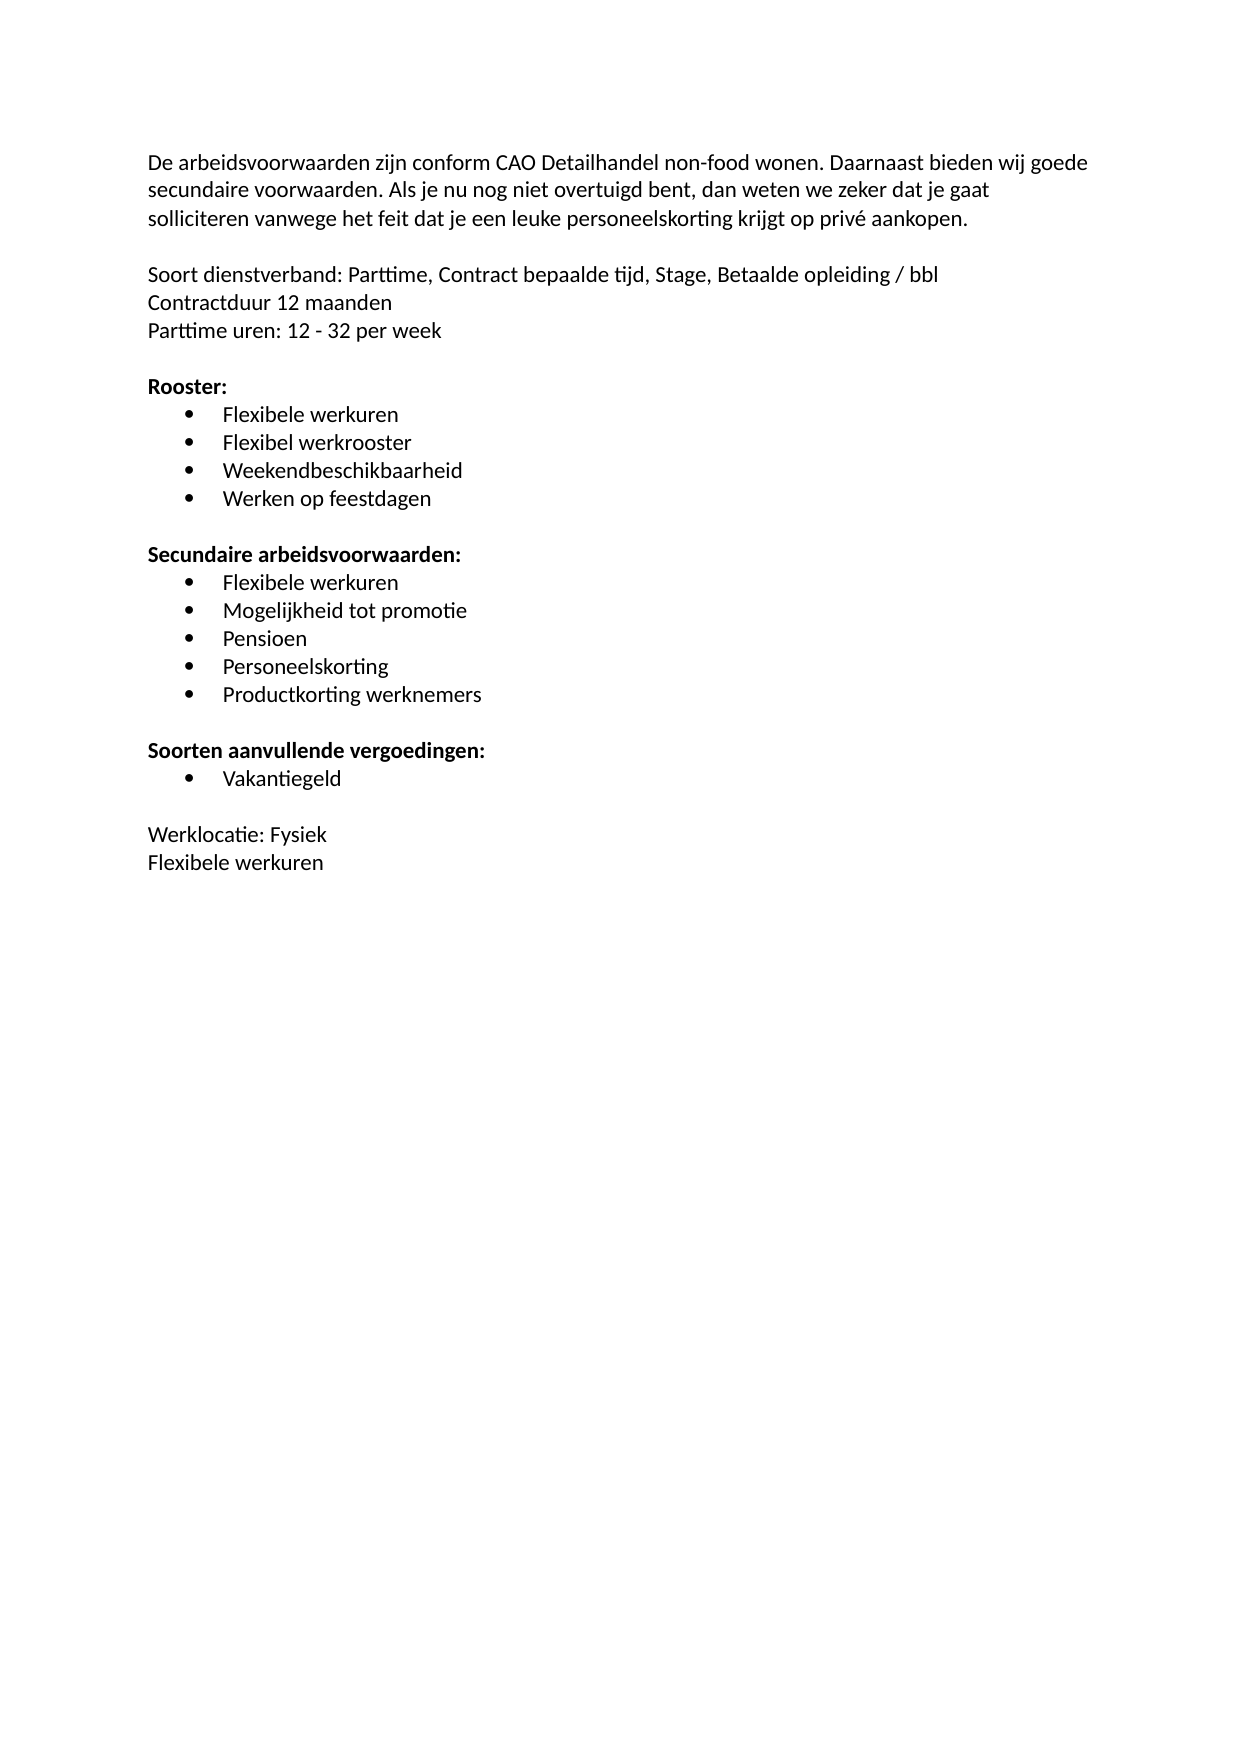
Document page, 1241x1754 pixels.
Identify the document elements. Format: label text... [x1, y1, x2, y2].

text Werklocatie: Fysiek [148, 820, 1093, 848]
text Rooster: [148, 372, 1093, 400]
list Productkorting werknemers [185, 680, 1093, 708]
list Flexibele werkuren [185, 400, 1093, 428]
list Werken op feestdagen [185, 484, 1093, 512]
list Mogelijkheid tot promotie [185, 596, 1093, 624]
list Weekendbeschikbaarheid [185, 456, 1093, 484]
text Secundaire arbeidsvoorwaarden: [148, 540, 1093, 568]
text Soorten aanvullende vergoedingen: [148, 736, 1093, 764]
list Vakantiegeld [185, 764, 1093, 792]
list Flexibele werkuren [185, 568, 1093, 596]
list Flexibel werkrooster [185, 428, 1093, 456]
text De arbeidsvoorwaarden zijn conform CAO Detailhandel non-food wonen. Daarnaast bieden wij goede secundaire voorwaarden. Als je nu nog niet overtuigd bent, dan weten we zeker dat je gaat solliciteren vanwege het feit dat je een leuke personeelskorting krijgt op privé aankopen. [148, 148, 1093, 232]
list Personeelskorting [185, 652, 1093, 680]
text Soort dienstverband: Parttime, Contract bepaalde tijd, Stage, Betaalde opleiding / bbl Contractduur 12 maanden Parttime uren: 12 - 32 per week [148, 260, 1093, 344]
list Pensioen [185, 624, 1093, 652]
text Flexibele werkuren [148, 848, 1093, 876]
